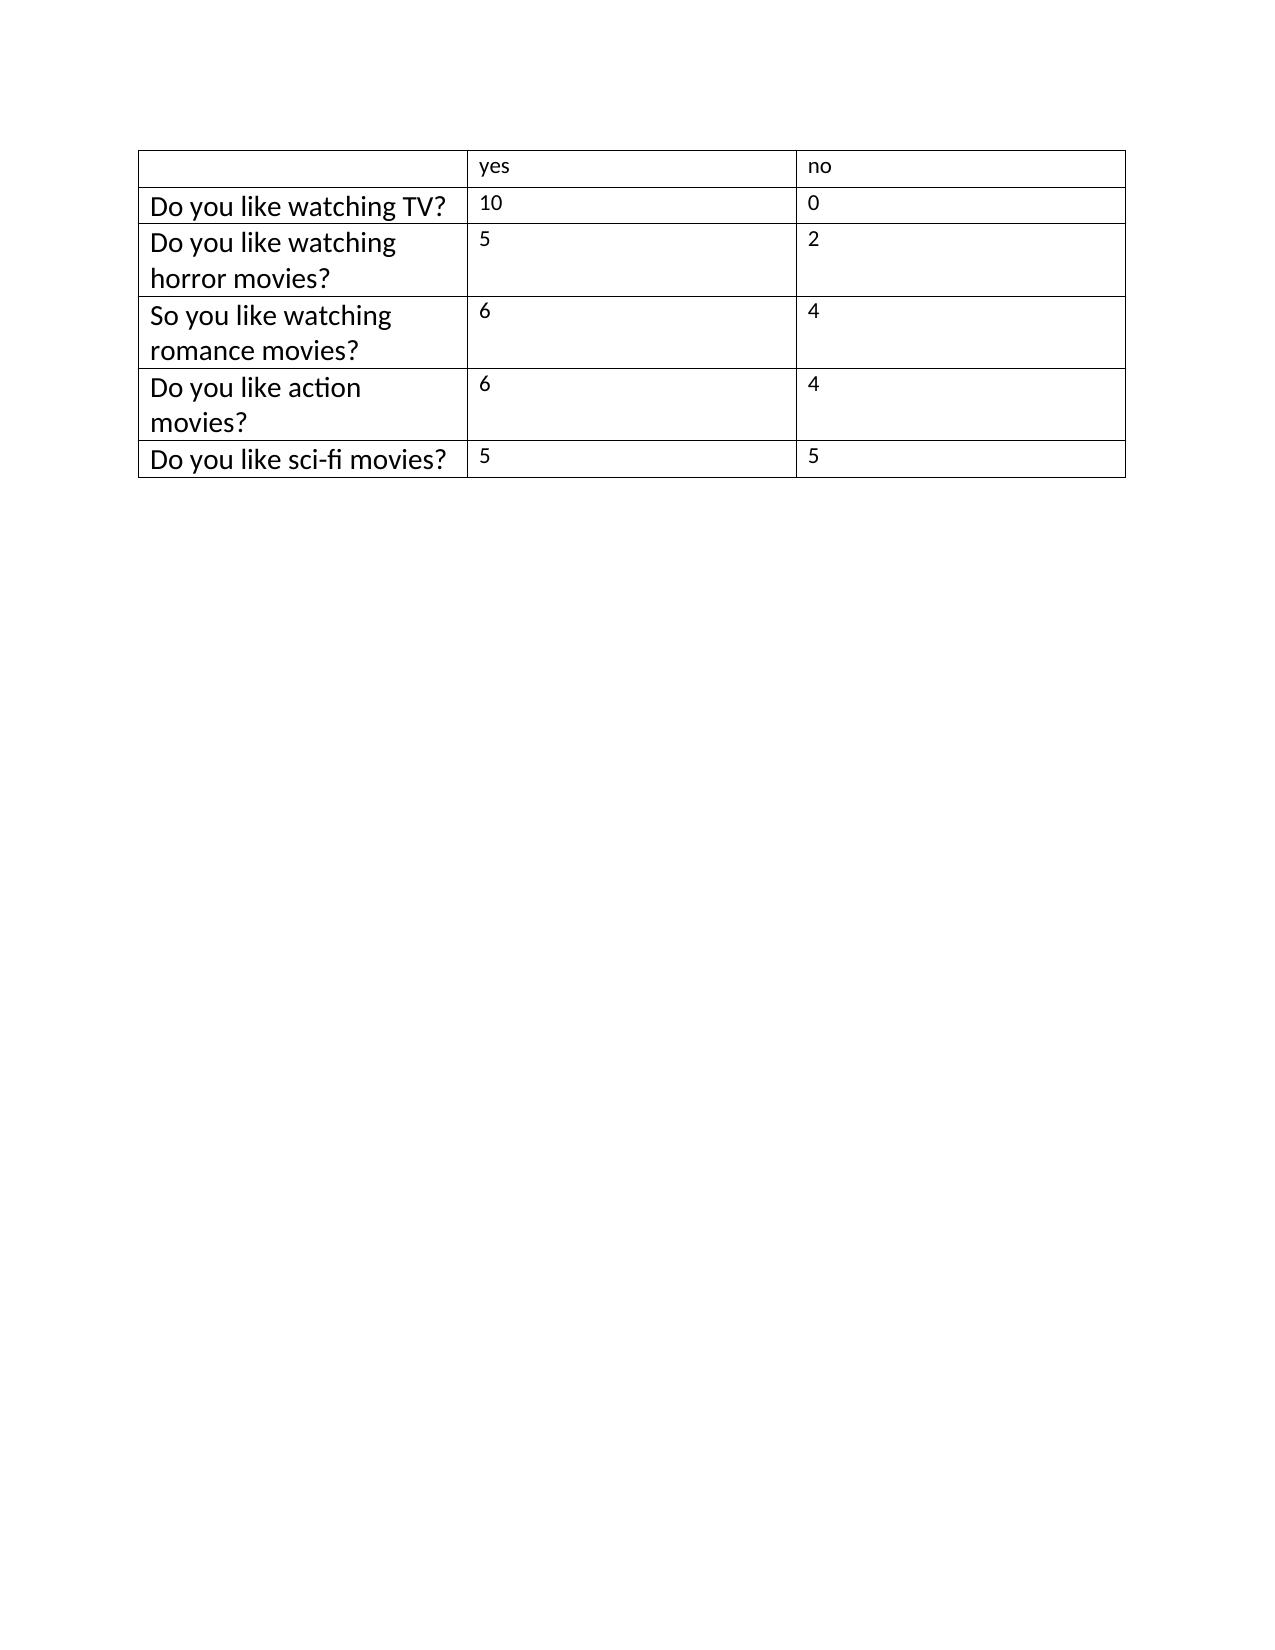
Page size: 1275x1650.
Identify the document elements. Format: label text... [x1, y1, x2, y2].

table_header [139, 151, 467, 187]
table_cell 2 [797, 224, 1125, 296]
table_cell 5 [468, 224, 796, 296]
table_cell 4 [797, 297, 1125, 368]
table_cell Do you like sci-fi movies? [139, 441, 467, 477]
table_cell 5 [468, 441, 796, 477]
table_cell 10 [468, 188, 796, 223]
table_cell 6 [468, 297, 796, 368]
table_header yes [468, 151, 796, 187]
table_cell 6 [468, 369, 796, 440]
table_header no [797, 151, 1125, 187]
table_cell Do you like watching horror movies? [139, 224, 467, 296]
table_cell 5 [797, 441, 1125, 477]
table_cell Do you like watching TV? [139, 188, 467, 223]
table_cell So you like watching romance movies? [139, 297, 467, 368]
table_cell Do you like action movies? [139, 369, 467, 440]
table_cell 4 [797, 369, 1125, 440]
table_cell 0 [797, 188, 1125, 223]
